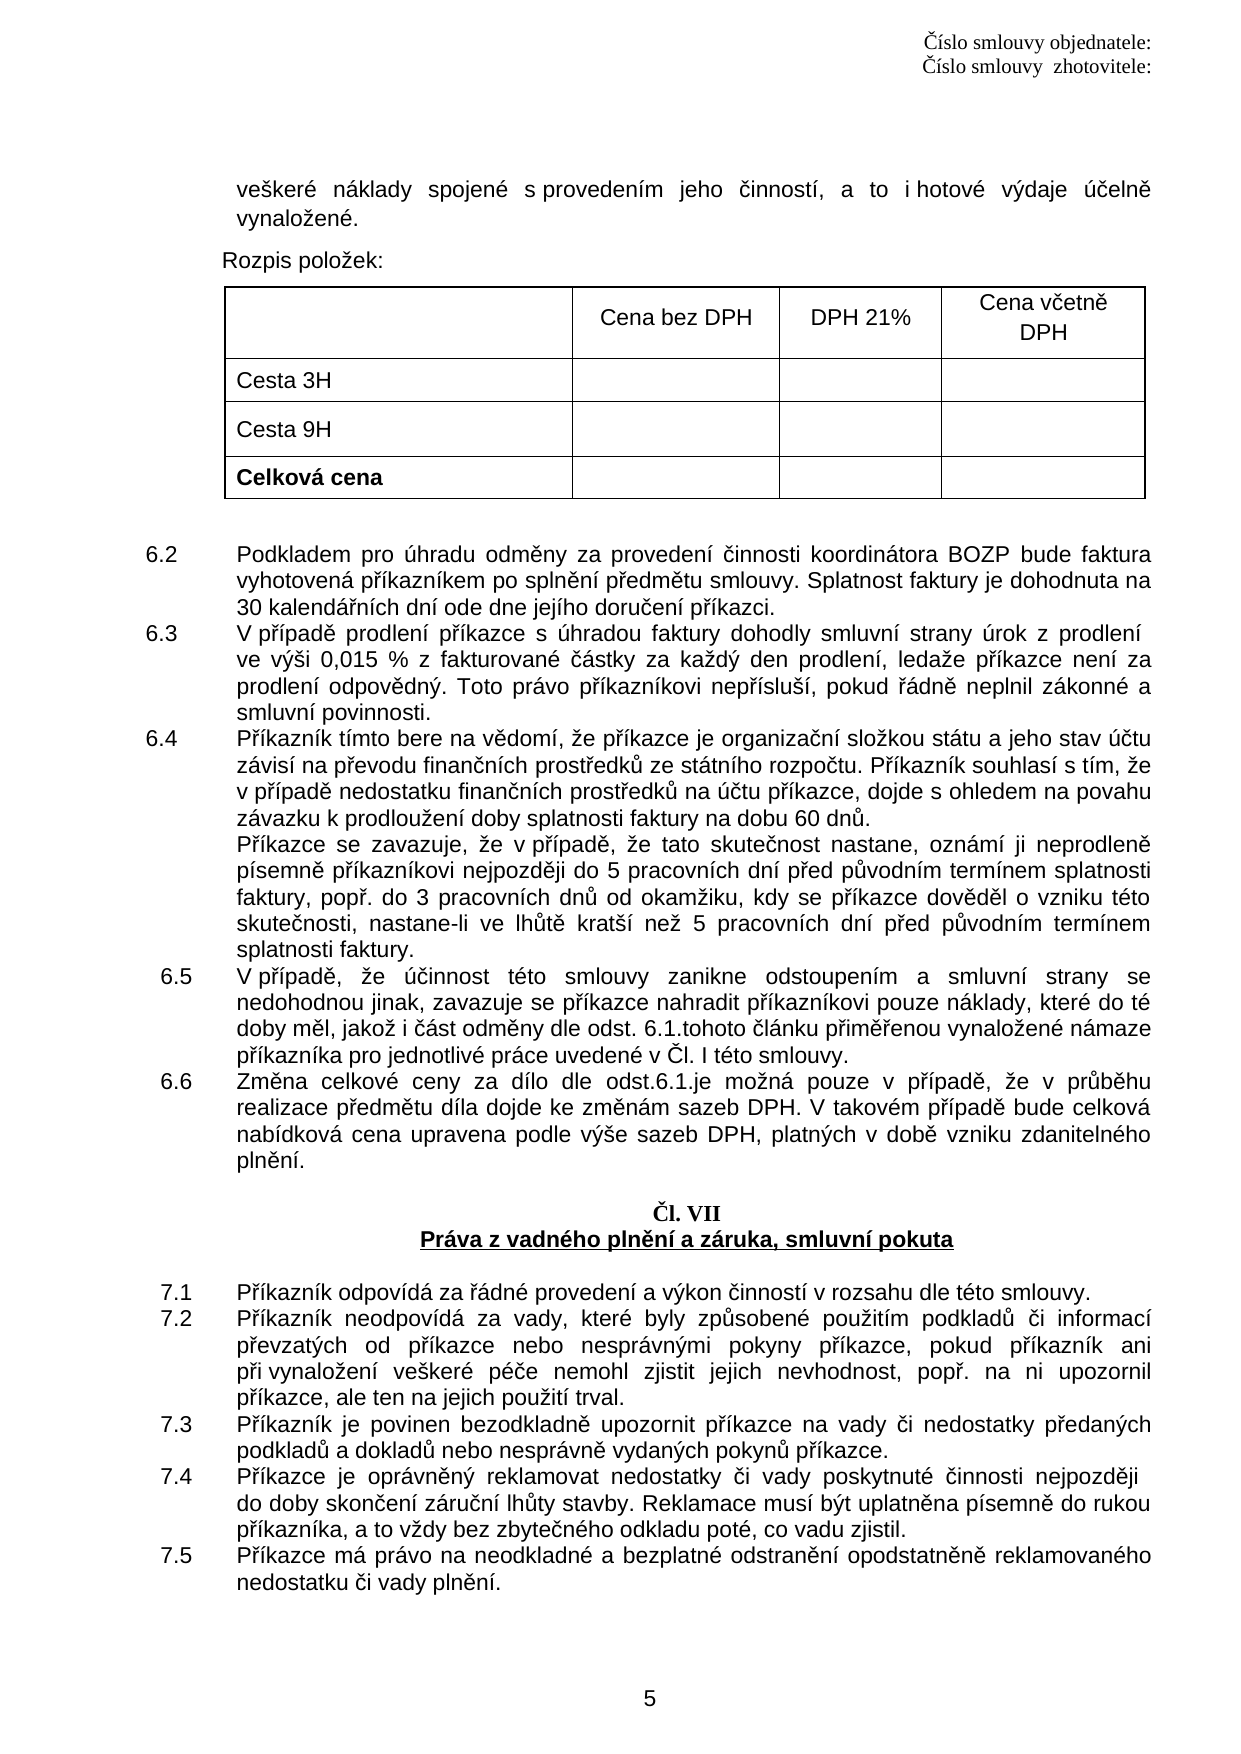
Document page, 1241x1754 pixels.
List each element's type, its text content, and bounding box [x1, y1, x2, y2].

table_cell Celková cena [226, 457, 572, 498]
list Čl. VII Práva z vadného plnění a záruka, smluvní pokuta [222, 1200, 1152, 1252]
table_cell Cesta 9H [226, 402, 572, 456]
table_cell [780, 457, 941, 498]
text Rozpis položek: [148, 245, 1152, 274]
table_cell [942, 457, 1144, 498]
table_header Cena včetně DPH [942, 288, 1144, 358]
table_cell [780, 402, 941, 456]
table_cell [573, 402, 779, 456]
list V případě prodlení příkazce s úhradou faktury dohodly smluvní strany úrok z prodlení ve výši 0,015 % z fakturované částky za každý den prodlení, ledaže příkazce není za prodlení odpovědný. Toto právo příkazníkovi nepřísluší, pokud řádně neplnil zákonné a smluvní povinnosti. [177, 620, 1152, 725]
table_header Cena bez DPH [573, 288, 779, 358]
table_cell [942, 359, 1144, 401]
list Příkazník odpovídá za řádné provedení a výkon činností v rozsahu dle této smlouvy. [192, 1279, 1152, 1305]
list V případě, že účinnost této smlouvy zanikne odstoupením a smluvní strany se nedohodnou jinak, zavazuje se příkazce nahradit příkazníkovi pouze náklady, které do té doby měl, jakož i část odměny dle odst. 6.1.tohoto článku přiměřenou vynaložené námaze příkazníka pro jednotlivé práce uvedené v Čl. II této smlouvy. [192, 963, 1152, 1068]
table_cell [780, 359, 941, 401]
list Příkazník tímto bere na vědomí, že příkazce je organizační složkou státu a jeho stav účtu závisí na převodu finančních prostředků ze státního rozpočtu. Příkazník souhlasí s tím, že v případě nedostatku finančních prostředků na účtu příkazce, dojde s ohledem na povahu závazku k prodloužení doby splatnosti faktury na dobu 60 dnů. [177, 725, 1152, 831]
list Příkazník je povinen bezodkladně upozornit příkazce na vady či nedostatky předaných podkladů a dokladů nebo nesprávně vydaných pokynů příkazce. [192, 1411, 1152, 1463]
list Příkazce je oprávněný reklamovat nedostatky či vady poskytnuté činnosti nejpozději do doby skončení záruční lhůty stavby. Reklamace musí být uplatněna písemně do rukou příkazníka, a to vždy bez zbytečného odkladu poté, co vadu zjistil. [192, 1463, 1152, 1542]
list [177, 174, 1152, 232]
table_cell [573, 359, 779, 401]
table_header [226, 288, 572, 358]
list Příkazce má právo na neodkladné a bezplatné odstranění opodstatněně reklamovaného nedostatku či vady plnění. [192, 1542, 1152, 1595]
list Změna celkové ceny za dílo dle odst.6.1.je možná pouze v případě, že v průběhu realizace předmětu díla dojde ke změnám sazeb DPH. V takovém případě bude celková nabídková cena upravena podle výše sazeb DPH, platných v době vzniku zdanitelného plnění. [192, 1068, 1152, 1173]
list Podkladem pro úhradu odměny za provedení činnosti koordinátora BOZP bude faktura vyhotovená příkazníkem po splnění předmětu smlouvy. Splatnost faktury je dohodnuta na 30 kalendářních dní ode dne jejího doručení příkazci. [177, 541, 1152, 620]
table_cell [942, 402, 1144, 456]
table_cell [573, 457, 779, 498]
table_header DPH 21% [780, 288, 941, 358]
table_cell Cesta 3H [226, 359, 572, 401]
list Příkazník neodpovídá za vady, které byly způsobené použitím podkladů či informací převzatých od příkazce nebo nesprávnými pokyny příkazce, pokud příkazník ani při vynaložení veškeré péče nemohl zjistit jejich nevhodnost, popř. na ni upozornil příkazce, ale ten na jejich použití trval. [192, 1305, 1152, 1411]
text Příkazce se zavazuje, že v případě, že tato skutečnost nastane, oznámí ji neprodleně písemně příkazníkovi nejpozději do 5 pracovních dní před původním termínem splatnosti faktury, popř. do 3 pracovních dnů od okamžiku, kdy se příkazce dověděl o vzniku této skutečnosti, nastane-li ve lhůtě kratší než 5 pracovních dní před původním termínem splatnosti faktury. [236, 831, 1152, 963]
